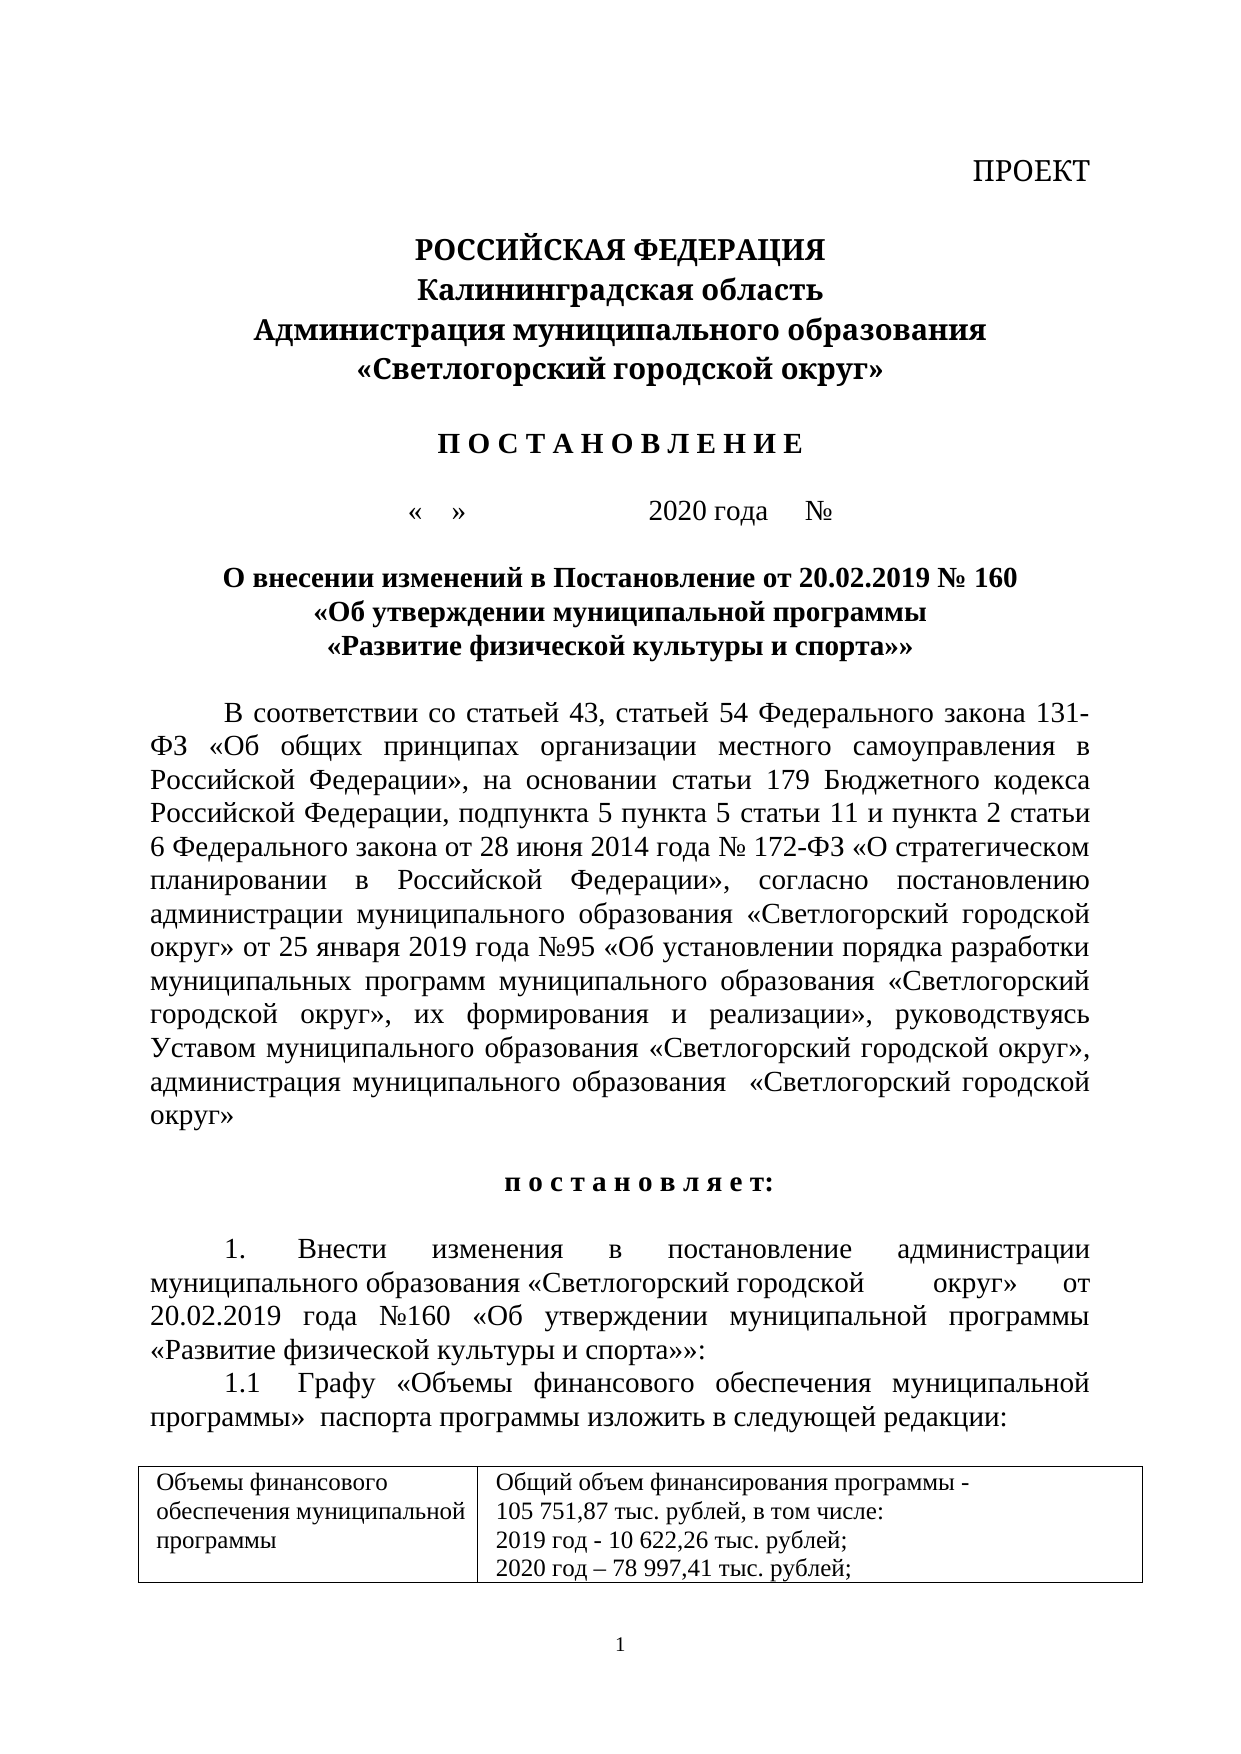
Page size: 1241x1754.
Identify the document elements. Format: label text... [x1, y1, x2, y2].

list Внести изменения в постановление администрации муниципального образования «Светлогорский городской округ» от 20.02.2019 года №160 «Об утверждении муниципальной программы «Развитие физической культуры и спорта»»: [150, 1231, 1090, 1366]
text О внесении изменений в Постановление от 20.02.2019 № 160 [150, 561, 1090, 594]
text П О С Т А Н О В Л Е Н И Е [150, 426, 1090, 460]
list Графу «Объемы финансового обеспечения муниципальной программы» паспорта программы изложить в следующей редакции: [150, 1366, 1090, 1433]
text ПРОЕКТ [150, 150, 1090, 190]
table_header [139, 1467, 477, 1582]
text п о с т а н о в л я е т: [187, 1164, 1090, 1198]
text « » 2020 года № [150, 493, 1090, 527]
text «Об утверждении муниципальной программы [150, 594, 1090, 628]
text Калининградская область [150, 269, 1090, 309]
text Администрация муниципального образования «Светлогорский городской округ» [150, 309, 1090, 388]
text В соответствии со статьей 43, статьей 54 Федерального закона 131-ФЗ «Об общих принципах организации местного самоуправления в Российской Федерации», на основании статьи 179 Бюджетного кодекса Российской Федерации, подпункта 5 пункта 5 статьи 11 и пункта 2 статьи 6 Федерального закона от 28 июня 2014 года № 172-ФЗ «О стратегическом планировании в Российской Федерации», согласно постановлению администрации муниципального образования «Светлогорский городской округ» от 25 января 2019 года №95 «Об установлении порядка разработки муниципальных программ муниципального образования «Светлогорский городской округ», их формирования и реализации», руководствуясь Уставом муниципального образования «Светлогорский городской округ», администрация муниципального образования «Светлогорский городской округ» [150, 695, 1091, 1131]
text РОССИЙСКАЯ ФЕДЕРАЦИЯ [150, 229, 1090, 269]
text «Развитие физической культуры и спорта»» [150, 628, 1090, 661]
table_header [478, 1467, 1142, 1582]
